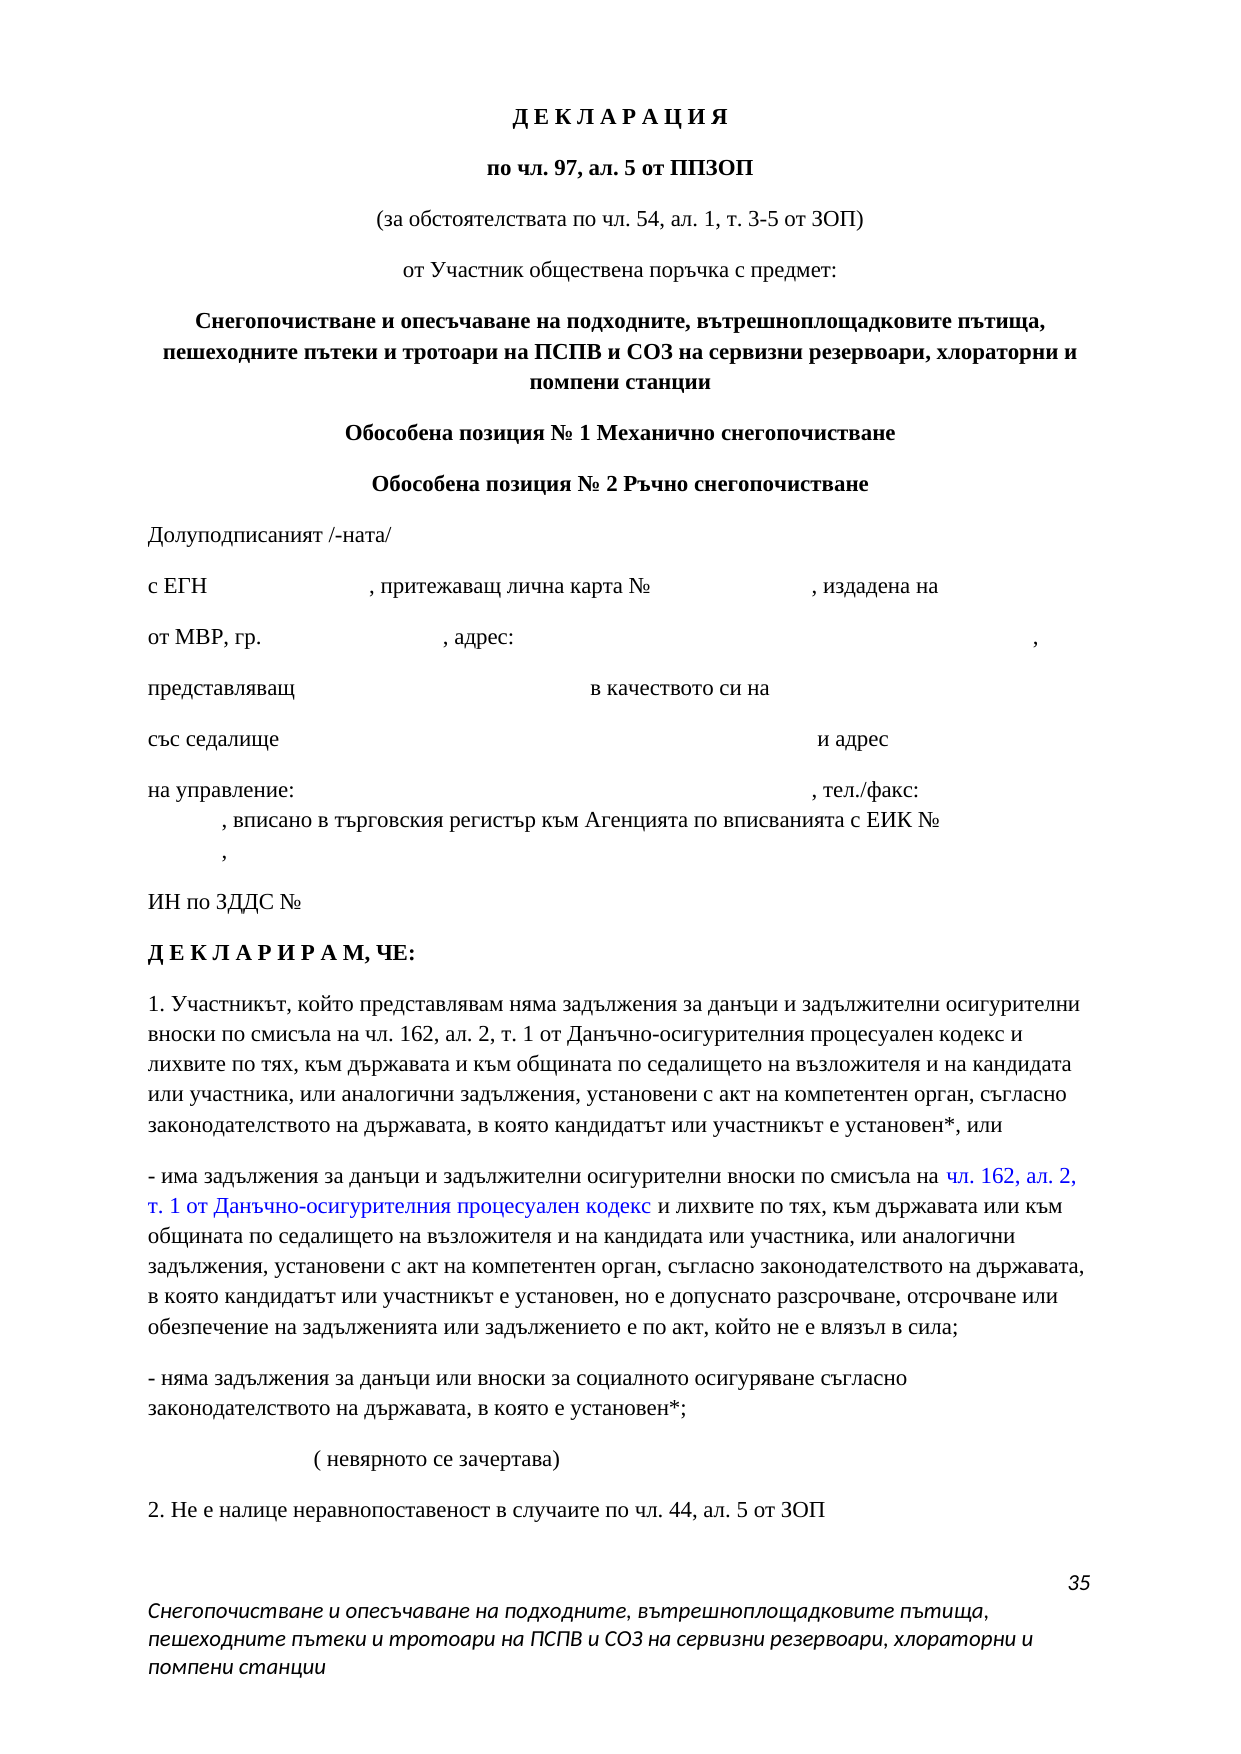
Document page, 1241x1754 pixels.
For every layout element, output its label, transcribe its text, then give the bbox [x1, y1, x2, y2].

text (за обстоятелствата по чл. 54, ал. 1, т. 3-5 от ЗОП) [148, 205, 1092, 232]
text ( невярното се зачертава) [148, 1445, 1092, 1471]
text 1. Участникът, който представлявам няма задължения за данъци и задължителни осигурителни вноски по смисъла на чл. 162, ал. 2, т. 1 от Данъчно-осигурителния процесуален кодекс и лихвите по тях, към държавата и към общината по седалището на възложителя и на кандидата или участника, или аналогични задължения, установени с акт на компетентен орган, съгласно законодателството на държавата, в която кандидатът или участникът е установен*, или [148, 990, 1092, 1137]
text от МВР, гр. , адрес: , [148, 623, 1092, 649]
text от Участник обществена поръчка с предмет: [148, 256, 1092, 283]
text по чл. 97, ал. 5 от ППЗОП [148, 154, 1092, 181]
text Д Е К Л А Р А Ц И Я [148, 103, 1092, 130]
text представляващ в качеството си на [148, 674, 1092, 701]
text със седалище и адрес [148, 725, 1092, 752]
text ИН по ЗДДС № [148, 888, 1092, 914]
text Д Е К Л А Р И Р А М, ЧЕ: [148, 939, 1092, 965]
text Снегопочистване и опесъчаване на подходните, вътрешноплощадковите пътища, пешеходните пътеки и тротоари на ПСПВ и СОЗ на сервизни резервоари, хлораторни и помпени станции [148, 307, 1092, 394]
text - има задължения за данъци и задължителни осигурителни вноски по смисъла на чл. 162, ал. 2, т. 1 от Данъчно-осигурителния процесуален кодекс и лихвите по тях, към държавата или към общината по седалището на възложителя и на кандидата или участника, или аналогични задължения, установени с акт на компетентен орган, съгласно законодателството на държавата, в която кандидатът или участникът е установен, но е допуснато разсрочване, отсрочване или обезпечение на задълженията или задължението е по акт, който не е влязъл в сила; [148, 1162, 1092, 1339]
text Обособена позиция № 1 Механично снегопочистване [148, 419, 1092, 445]
text с ЕГН , притежаващ лична карта № , издадена на [148, 572, 1092, 598]
text Обособена позиция № 2 Ръчно снегопочистване [148, 470, 1092, 496]
text 2. Не е налице неравнопоставеност в случаите по чл. 44, ал. 5 от ЗОП [148, 1496, 1092, 1522]
text - няма задължения за данъци или вноски за социалното осигуряване съгласно законодателството на държавата, в която е установен*; [148, 1364, 1092, 1420]
text на управление: , тел./факс: , вписано в търговския регистър към Агенцията по вписванията с ЕИК № , [148, 776, 1092, 863]
text Долуподписаният /-ната/ [148, 521, 1092, 547]
